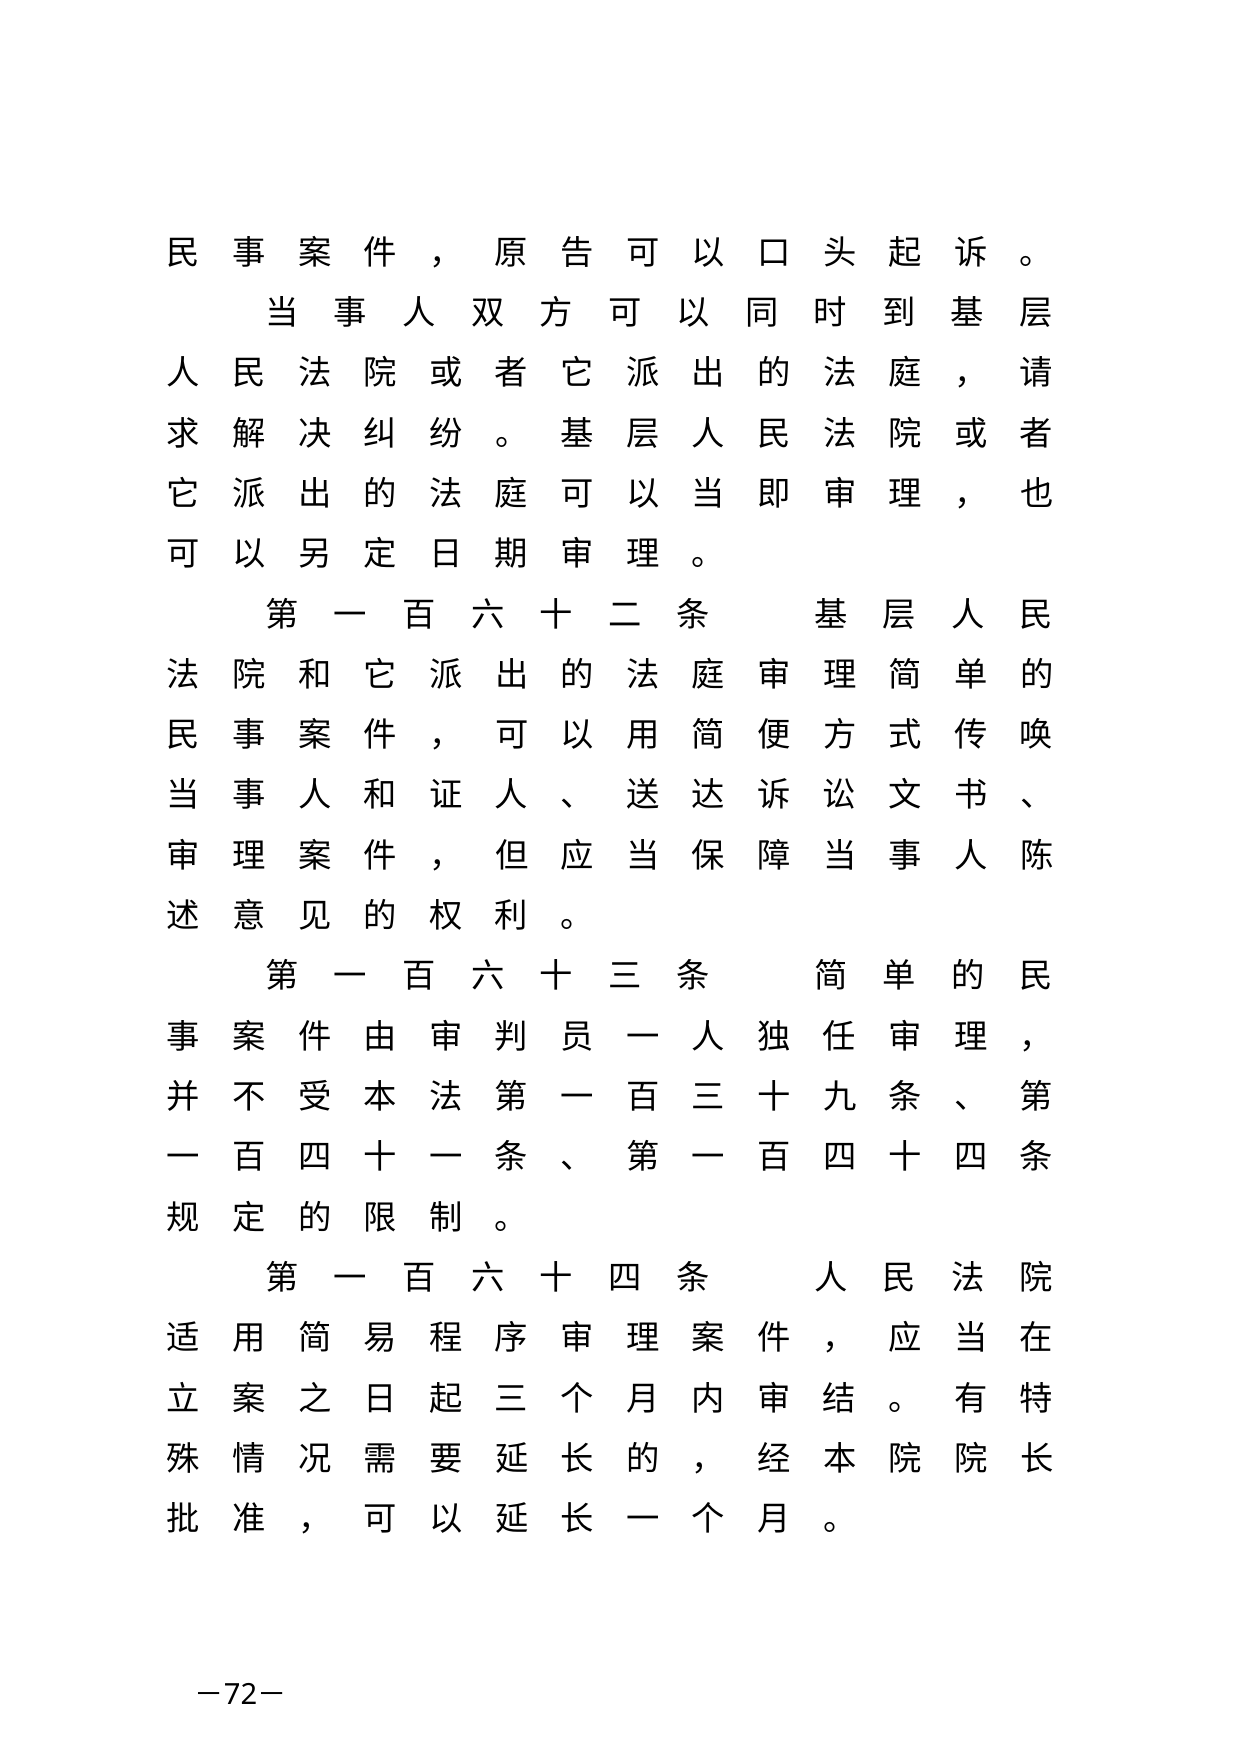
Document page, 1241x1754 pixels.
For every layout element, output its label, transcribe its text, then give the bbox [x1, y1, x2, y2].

text 第一百六十四条 人民法院适用简易程序审理案件，应当在立案之日起三个月内审结。有特殊情况需要延长的，经本院院长批准，可以延长一个月。 [167, 1245, 1085, 1546]
text 当事人双方可以同时到基层人民法院或者它派出的法庭，请求解决纠纷。基层人民法院或者它派出的法庭可以当即审理，也可以另定日期审理。 [167, 280, 1085, 581]
text 第一百六十三条 简单的民事案件由审判员一人独任审理，并不受本法第一百三十九条、第一百四十一条、第一百四十四条规定的限制。 [167, 943, 1085, 1245]
text 第一百六十二条 基层人民法院和它派出的法庭审理简单的民事案件，可以用简便方式传唤当事人和证人、送达诉讼文书、审理案件，但应当保障当事人陈述意见的权利。 [167, 581, 1085, 943]
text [167, 219, 1085, 280]
